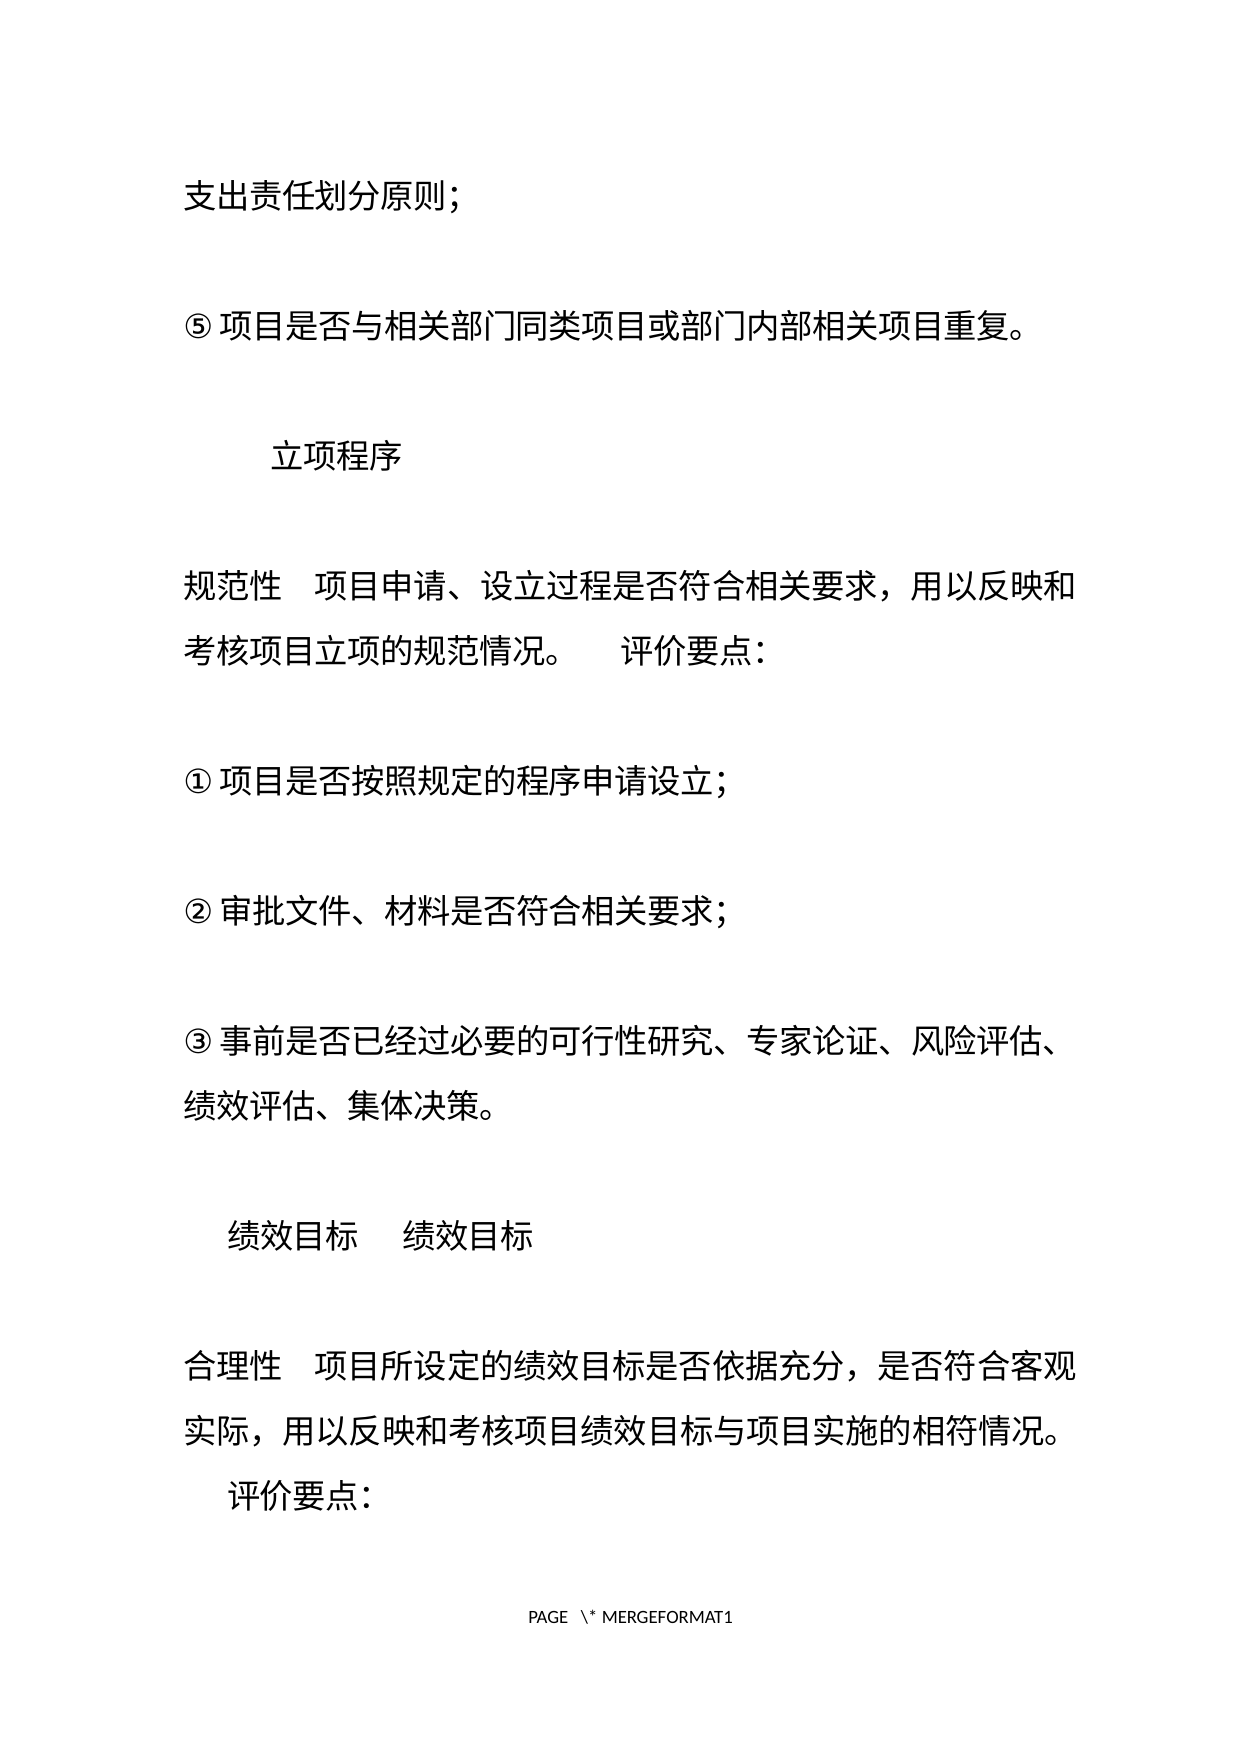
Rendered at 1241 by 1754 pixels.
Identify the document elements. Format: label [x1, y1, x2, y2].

text [183, 162, 1078, 1527]
